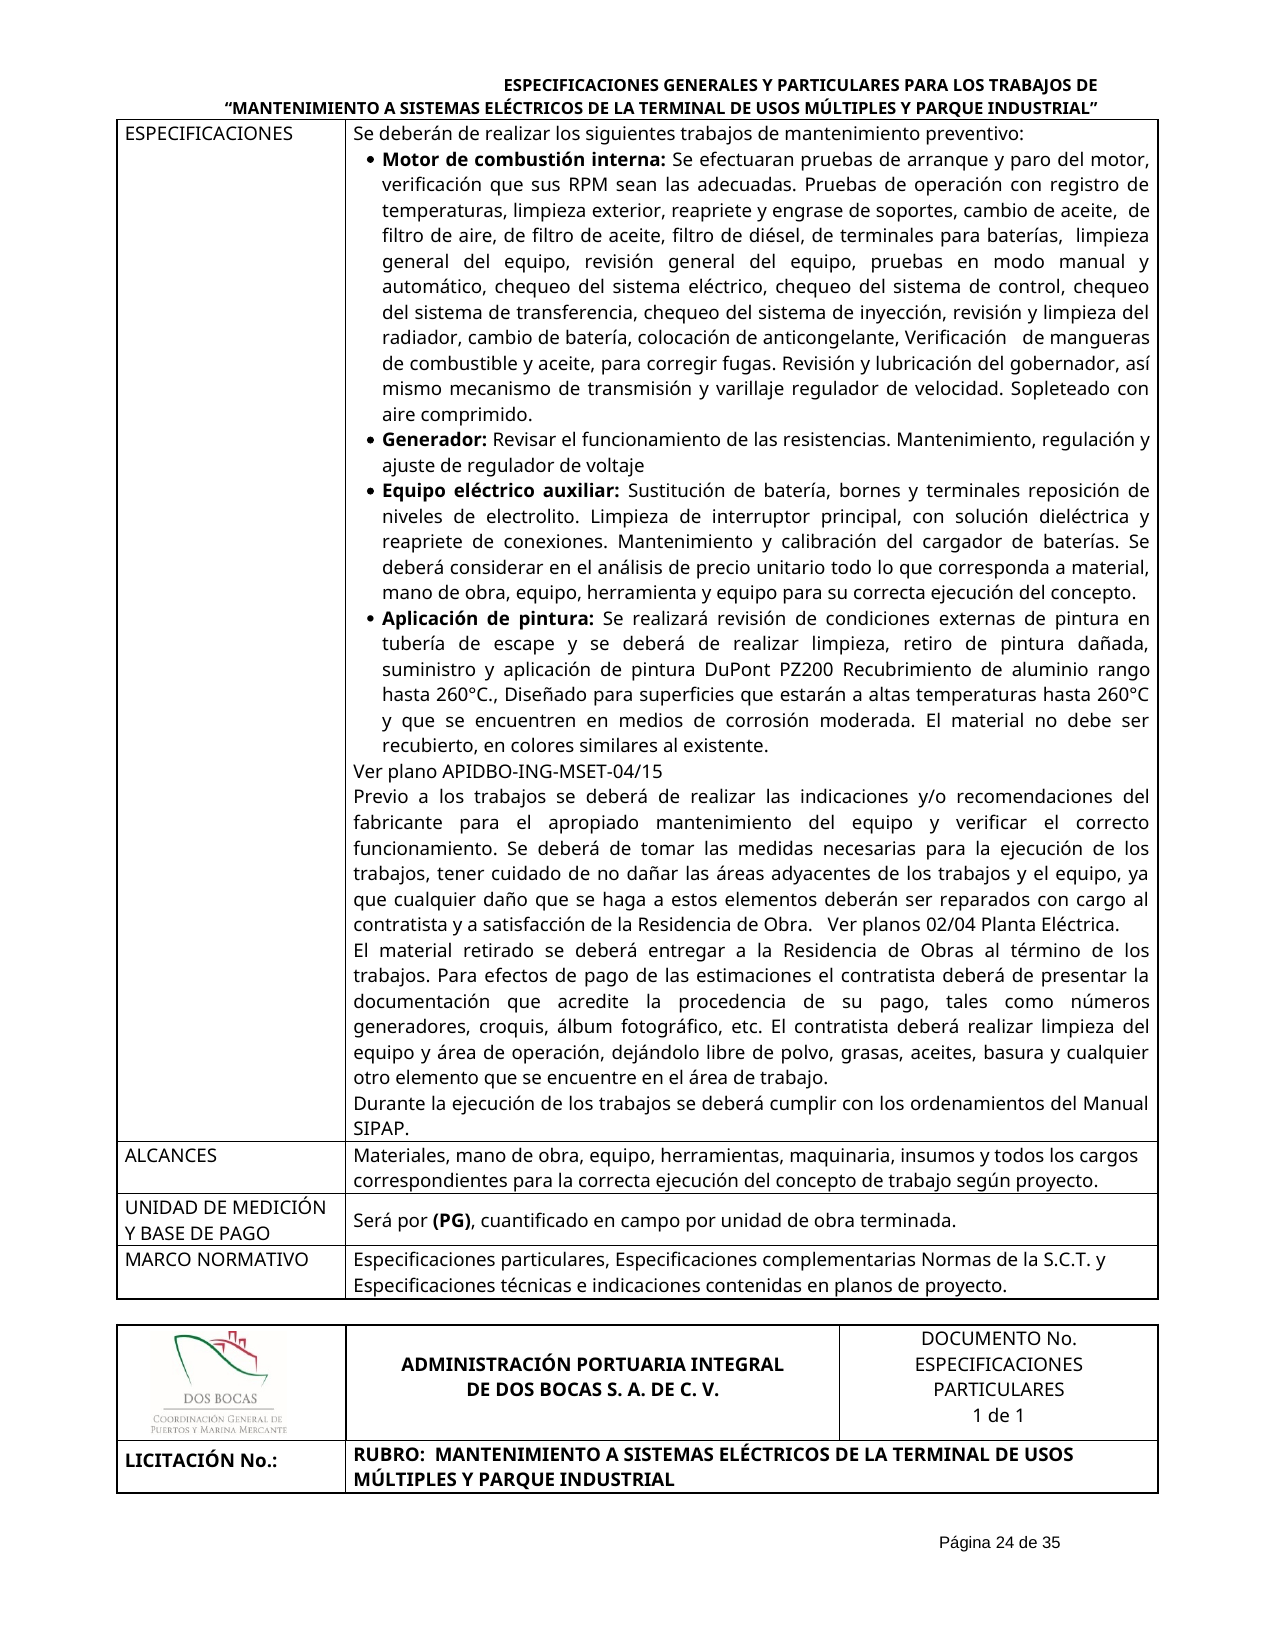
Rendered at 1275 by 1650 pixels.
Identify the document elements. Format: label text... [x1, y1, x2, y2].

table_cell UNIDAD DE MEDICIÓN Y BASE DE PAGO [118, 1194, 345, 1245]
table_header [118, 1326, 345, 1440]
table_cell Especificaciones particulares, Especificaciones complementarias Normas de .T. y Especificaciones técnicas e indicaciones contenidas en planos de proyecto. [346, 1246, 1157, 1297]
table_cell ALCANCES [118, 1142, 345, 1193]
table_cell ESPECIFICACIONES [118, 120, 345, 1141]
table_cell Se deberán de realizar los siguientes trabajos de mantenimiento preventivo: Motor de combustión interna: Se efectuaran pruebas de arranque y paro del motor, verificación que sus RPM sean las adecuadas. Pruebas de operación con registro de temperaturas, limpieza exterior, reapriete y engrase de soportes, cambio de aceite, de filtro de aire, de filtro de aceite, filtro de diésel, de terminales para baterías, limpieza general del equipo, revisión general del equipo, pruebas en modo manual y automático, chequeo del sistema eléctrico, chequeo del sistema de control, chequeo del sistema de transferencia, chequeo del sistema de inyección, revisión y limpieza del radiador, cambio de batería, colocación de anticongelante, Verificación de mangueras de combustible y aceite, para corregir fugas. Revisión y lubricación del gobernador, así mismo mecanismo de transmisión y varillaje regulador de velocidad. Sopleteado con aire comprimido. Generador: Revisar el funcionamiento de las resistencias. Mantenimiento, regulación y ajuste de regulador de voltaje Equipo eléctrico auxiliar: Sustitución de batería, bornes y terminales reposición de niveles de electrolito. Limpieza de interruptor principal, con solución dieléctrica y reapriete de conexiones. Mantenimiento y calibración del cargador de baterías. Se deberá considerar en el análisis de precio unitario todo lo que corresponda a material, mano de obra, equipo, herramienta y equipo para su correcta ejecución del concepto. Aplicación de pintura: Se realizará revisión de condiciones externas de pintura en tubería de escape y se deberá de realizar limpieza, retiro de pintura dañada, suministro y aplicación de pintura DuPont PZ200 Recubrimiento de aluminio rango hasta 260°C., Diseñado para superficies que estarán a altas temperaturas hasta 260°C y que se encuentren en medios de corrosión moderada. El material no debe ser recubierto, en colores similares al existente. Ver plano APIDBO-ING-MSET-04/15 Previo a los trabajos se deberá de realizar las indicaciones y/o recomendaciones del fabricante para el apropiado mantenimiento del equipo y verificar el correcto funcionamiento. Se deberá de tomar las medidas necesarias para la ejecución de los trabajos, tener cuidado de no dañar las áreas adyacentes de los trabajos y el equipo, ya que cualquier daño que se haga a estos elementos deberán ser reparados con cargo al contratista y a satisfacción de la Residencia de Obra. Ver planos 02/04 Planta Eléctrica. El material retirado se deberá entregar a la Residencia de Obras al término de los trabajos. Para efectos de pago de las estimaciones el contratista deberá de presentar la documentación que acredite la procedencia de su pago, tales como números generadores, croquis, álbum fotográfico, etc. El contratista deberá realizar limpieza del equipo y área de operación, dejándolo libre de polvo, grasas, aceites, basura y cualquier otro elemento que se encuentre en el área de trabajo. Durante la ejecución de los trabajos se deberá cumplir con los ordenamientos del Manual SIPAP. [346, 120, 1157, 1141]
picture [150, 1331, 287, 1435]
table_cell LICITACIÓN No.: [118, 1441, 345, 1492]
table_header ADMINISTRACIÓN PORTUARIA INTEGRAL DE DOS BOCAS S. A. DE C. V. [347, 1326, 839, 1440]
table_header DOCUMENTO No. ESPECIFICACIONES PARTICULARES 1 de 1 [840, 1326, 1157, 1440]
table_cell RUBRO: MANTENIMIENTO A SISTEMAS ELÉCTRICOS DE LA TERMINAL DE USOS MÚLTIPLES Y PARQUE INDUSTRIAL [346, 1441, 1157, 1492]
table_cell MARCO NORMATIVO [118, 1246, 345, 1297]
table_cell Materiales, mano de obra, equipo, herramientas, maquinaria, insumos y todos los cargos correspondientes para la correcta ejecución del concepto de trabajo según proyecto. [346, 1142, 1157, 1193]
table_cell Será por (PG), cuantificado en campo por unidad de obra terminada. [346, 1194, 1157, 1245]
